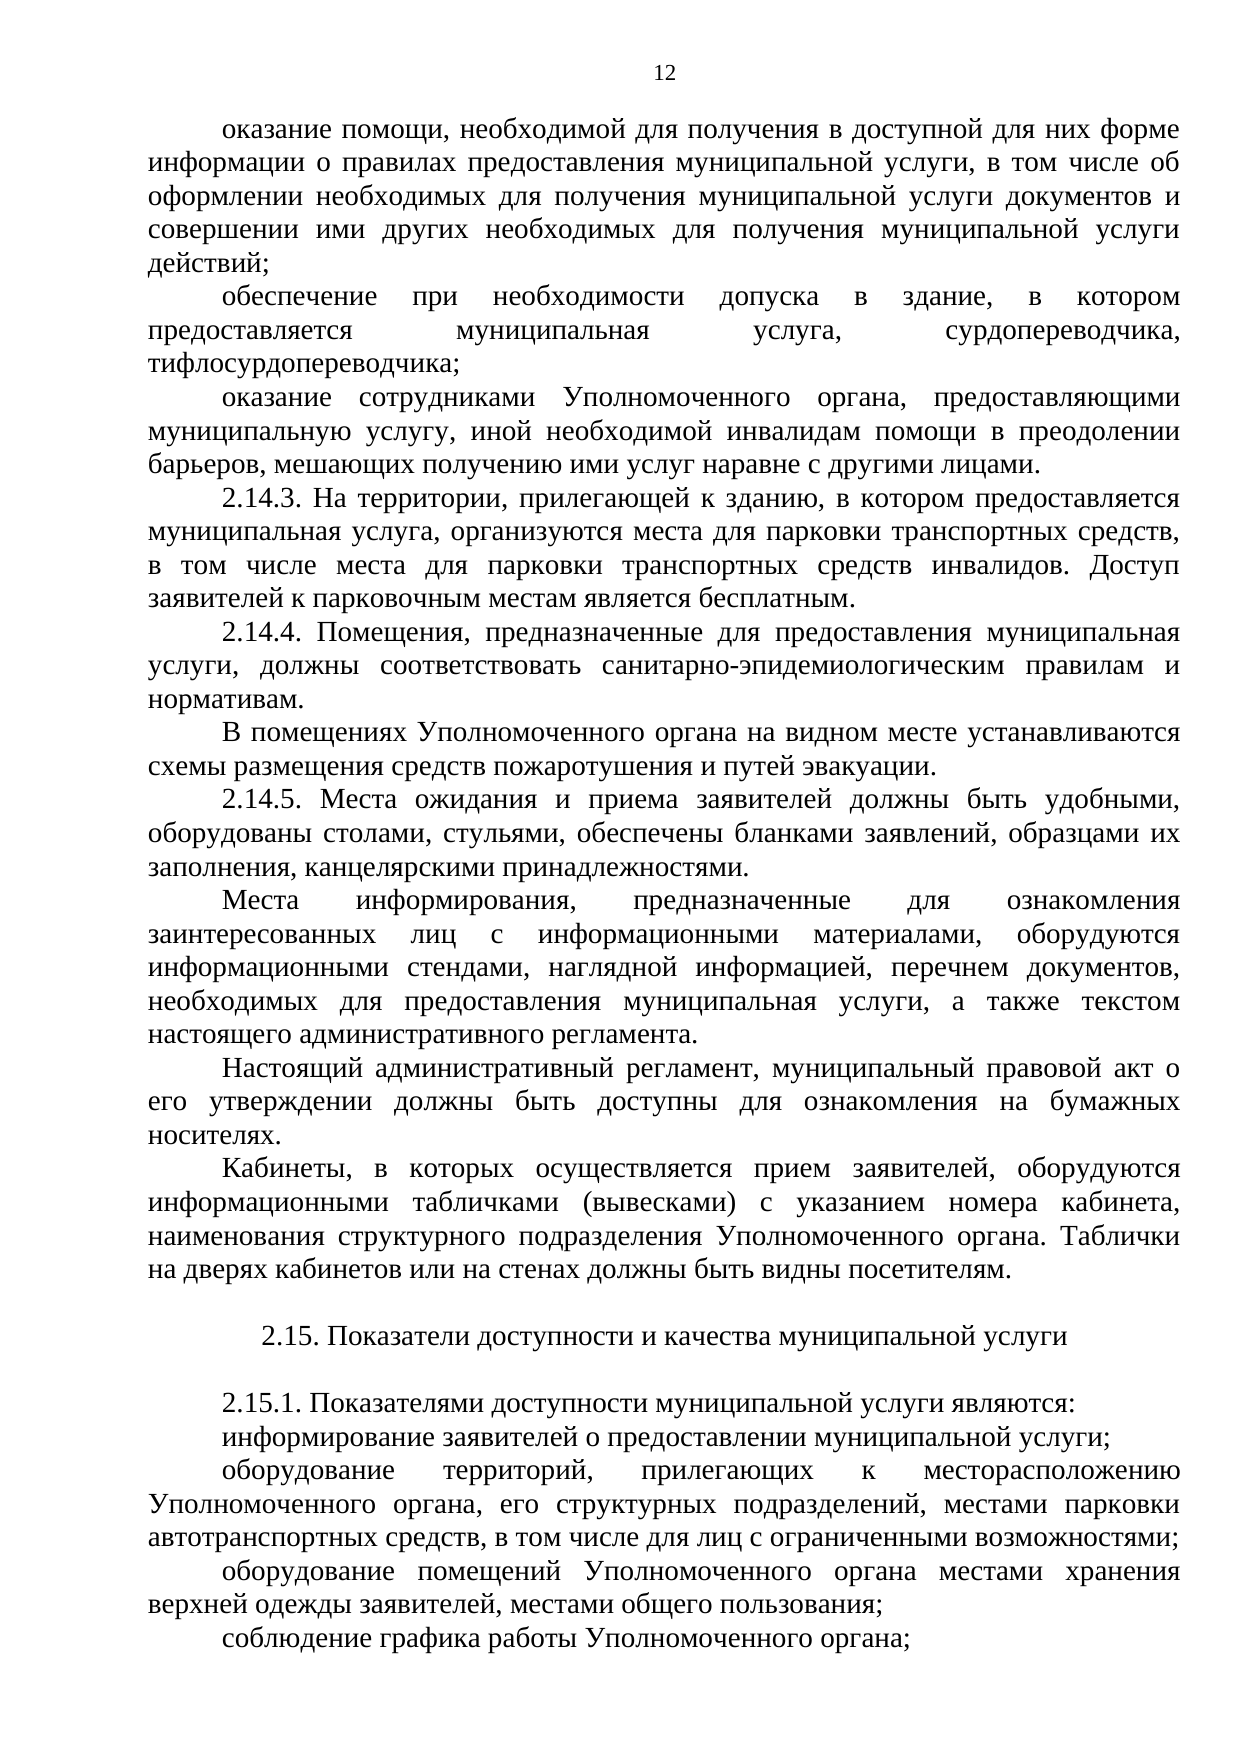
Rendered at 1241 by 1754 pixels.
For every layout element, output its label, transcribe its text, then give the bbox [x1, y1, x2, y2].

text оборудование территорий, прилегающих к месторасположению Уполномоченного органа, его структурных подразделений, местами парковки автотранспортных средств, в том числе для лиц с ограниченными возможностями; [148, 1452, 1181, 1553]
text Кабинеты, в которых осуществляется прием заявителей, оборудуются информационными табличками (вывесками) с указанием номера кабинета, наименования структурного подразделения Уполномоченного органа. Таблички на дверях кабинетов или на стенах должны быть видны посетителям. [148, 1151, 1181, 1285]
text соблюдение графика работы Уполномоченного органа; [148, 1620, 1181, 1654]
text информирование заявителей о предоставлении муниципальной услуги; [148, 1419, 1181, 1452]
text обеспечение при необходимости допуска в здание, в котором предоставляется муниципальная услуга, сурдопереводчика, тифлосурдопереводчика; [148, 278, 1181, 379]
text Настоящий административный регламент, муниципальный правовой акт о его утверждении должны быть доступны для ознакомления на бумажных носителях. [148, 1050, 1181, 1151]
subtitle 2.15. Показатели доступности и качества муниципальной услуги [148, 1318, 1181, 1352]
text 2.14.4. Помещения, предназначенные для предоставления муниципальная услуги, должны соответствовать санитарно-эпидемиологическим правилам и нормативам. [148, 614, 1181, 714]
text оказание помощи, необходимой для получения в доступной для них форме информации о правилах предоставления муниципальной услуги, в том числе об оформлении необходимых для получения муниципальной услуги документов и совершении ими других необходимых для получения муниципальной услуги действий; [148, 111, 1181, 278]
text Места информирования, предназначенные для ознакомления заинтересованных лиц с информационными материалами, оборудуются информационными стендами, наглядной информацией, перечнем документов, необходимых для предоставления муниципальная услуги, а также текстом настоящего административного регламента. [148, 882, 1181, 1050]
text оказание сотрудниками Уполномоченного органа, предоставляющими муниципальную услугу, иной необходимой инвалидам помощи в преодолении барьеров, мешающих получению ими услуг наравне с другими лицами. [148, 379, 1181, 480]
text В помещениях Уполномоченного органа на видном месте устанавливаются схемы размещения средств пожаротушения и путей эвакуации. [148, 714, 1181, 782]
text оборудование помещений Уполномоченного органа местами хранения верхней одежды заявителей, местами общего пользования; [148, 1553, 1181, 1620]
text 2.15.1. Показателями доступности муниципальной услуги являются: [148, 1385, 1181, 1419]
text 2.14.3. На территории, прилегающей к зданию, в котором предоставляется муниципальная услуга, организуются места для парковки транспортных средств, в том числе места для парковки транспортных средств инвалидов. Доступ заявителей к парковочным местам является бесплатным. [148, 480, 1181, 614]
text 2.14.5. Места ожидания и приема заявителей должны быть удобными, оборудованы столами, стульями, обеспечены бланками заявлений, образцами их заполнения, канцелярскими принадлежностями. [148, 782, 1181, 882]
